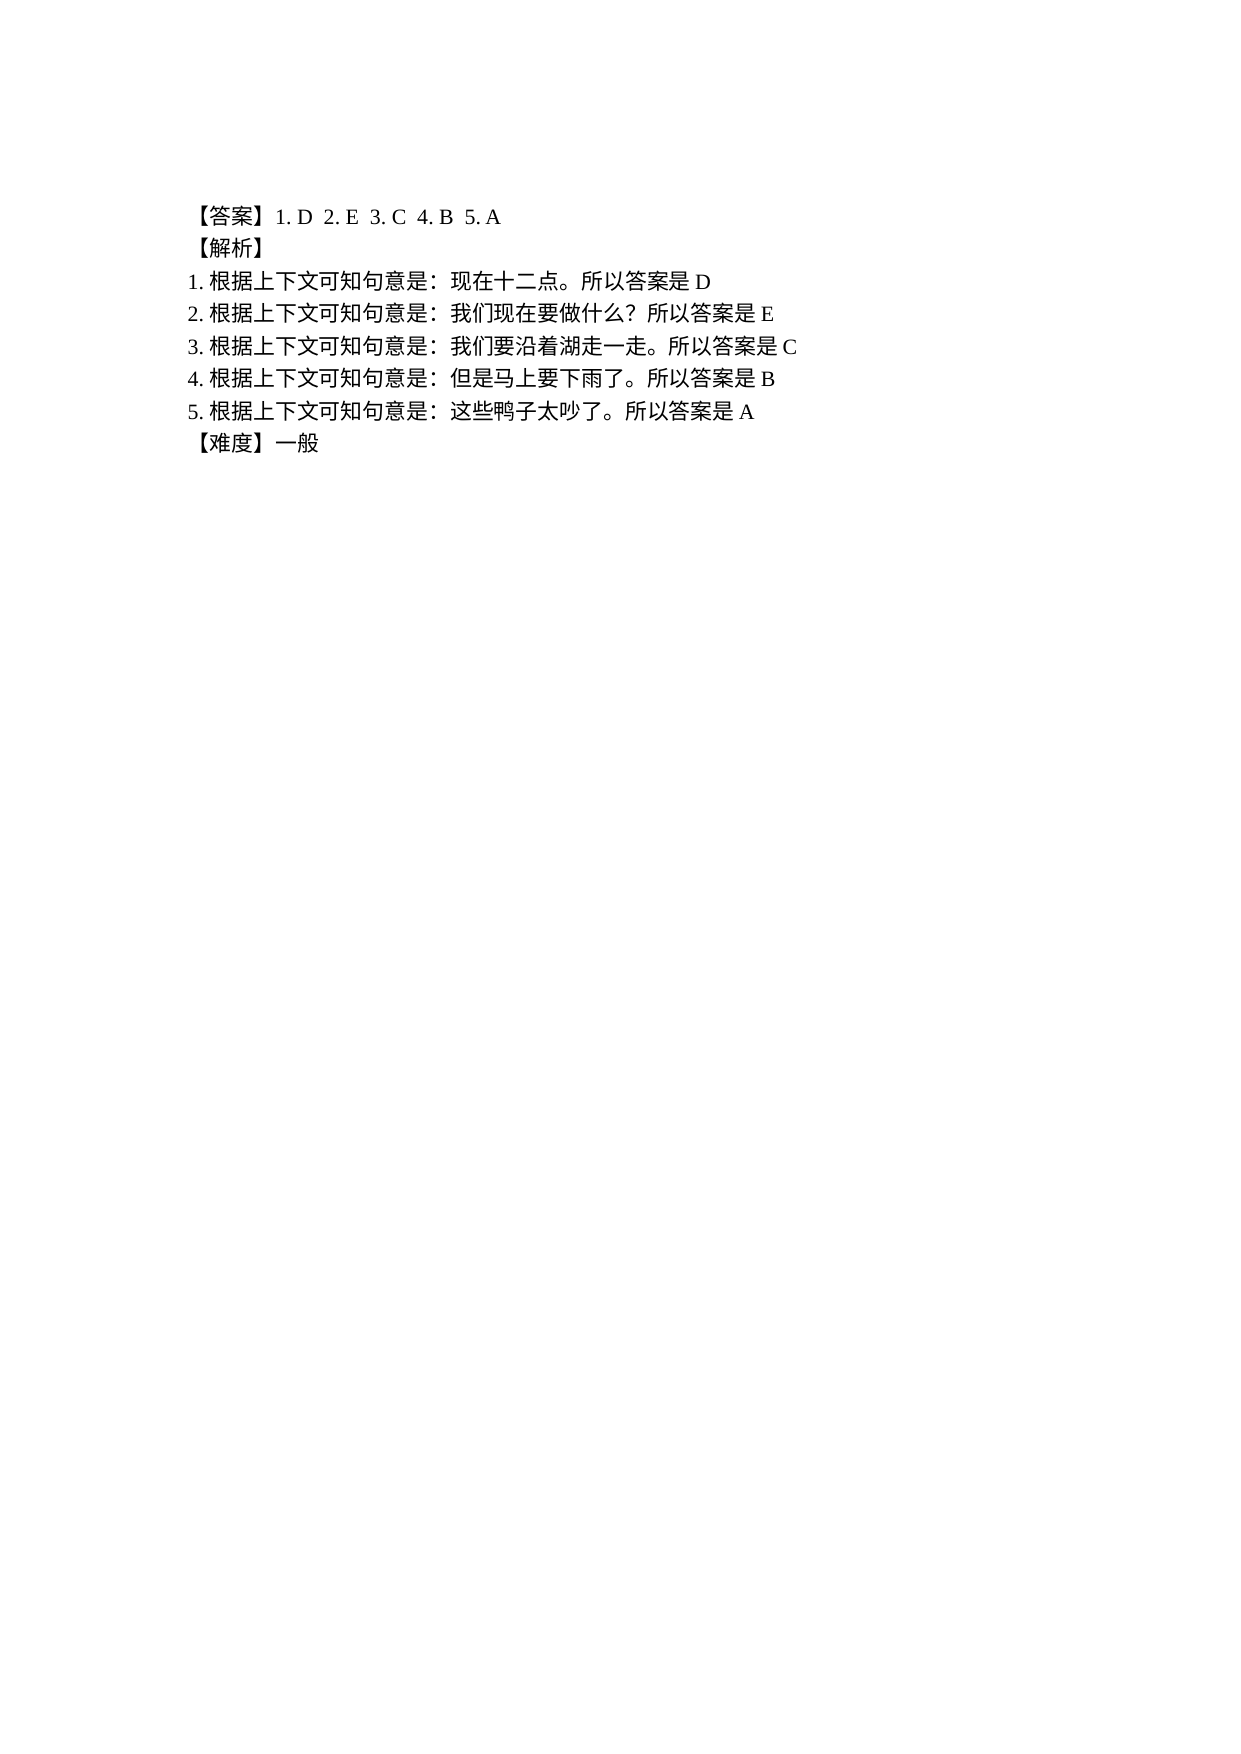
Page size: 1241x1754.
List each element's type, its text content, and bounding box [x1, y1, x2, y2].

text 【难度】一般 [187, 426, 1053, 458]
text 4. 根据上下文可知句意是：但是马上要下雨了。所以答案是B [187, 361, 1053, 393]
text 5. 根据上下文可知句意是：这些鸭子太吵了。所以答案是A [187, 393, 1053, 426]
text 1. 根据上下文可知句意是：现在十二点。所以答案是D [187, 263, 1053, 296]
text 3. 根据上下文可知句意是：我们要沿着湖走一走。所以答案是C [187, 328, 1053, 361]
text 2. 根据上下文可知句意是：我们现在要做什么？所以答案是E [187, 296, 1053, 328]
text 【答案】1. D 2. E 3. C 4. B 5. A [187, 198, 1053, 231]
text 【解析】 [187, 231, 1053, 263]
